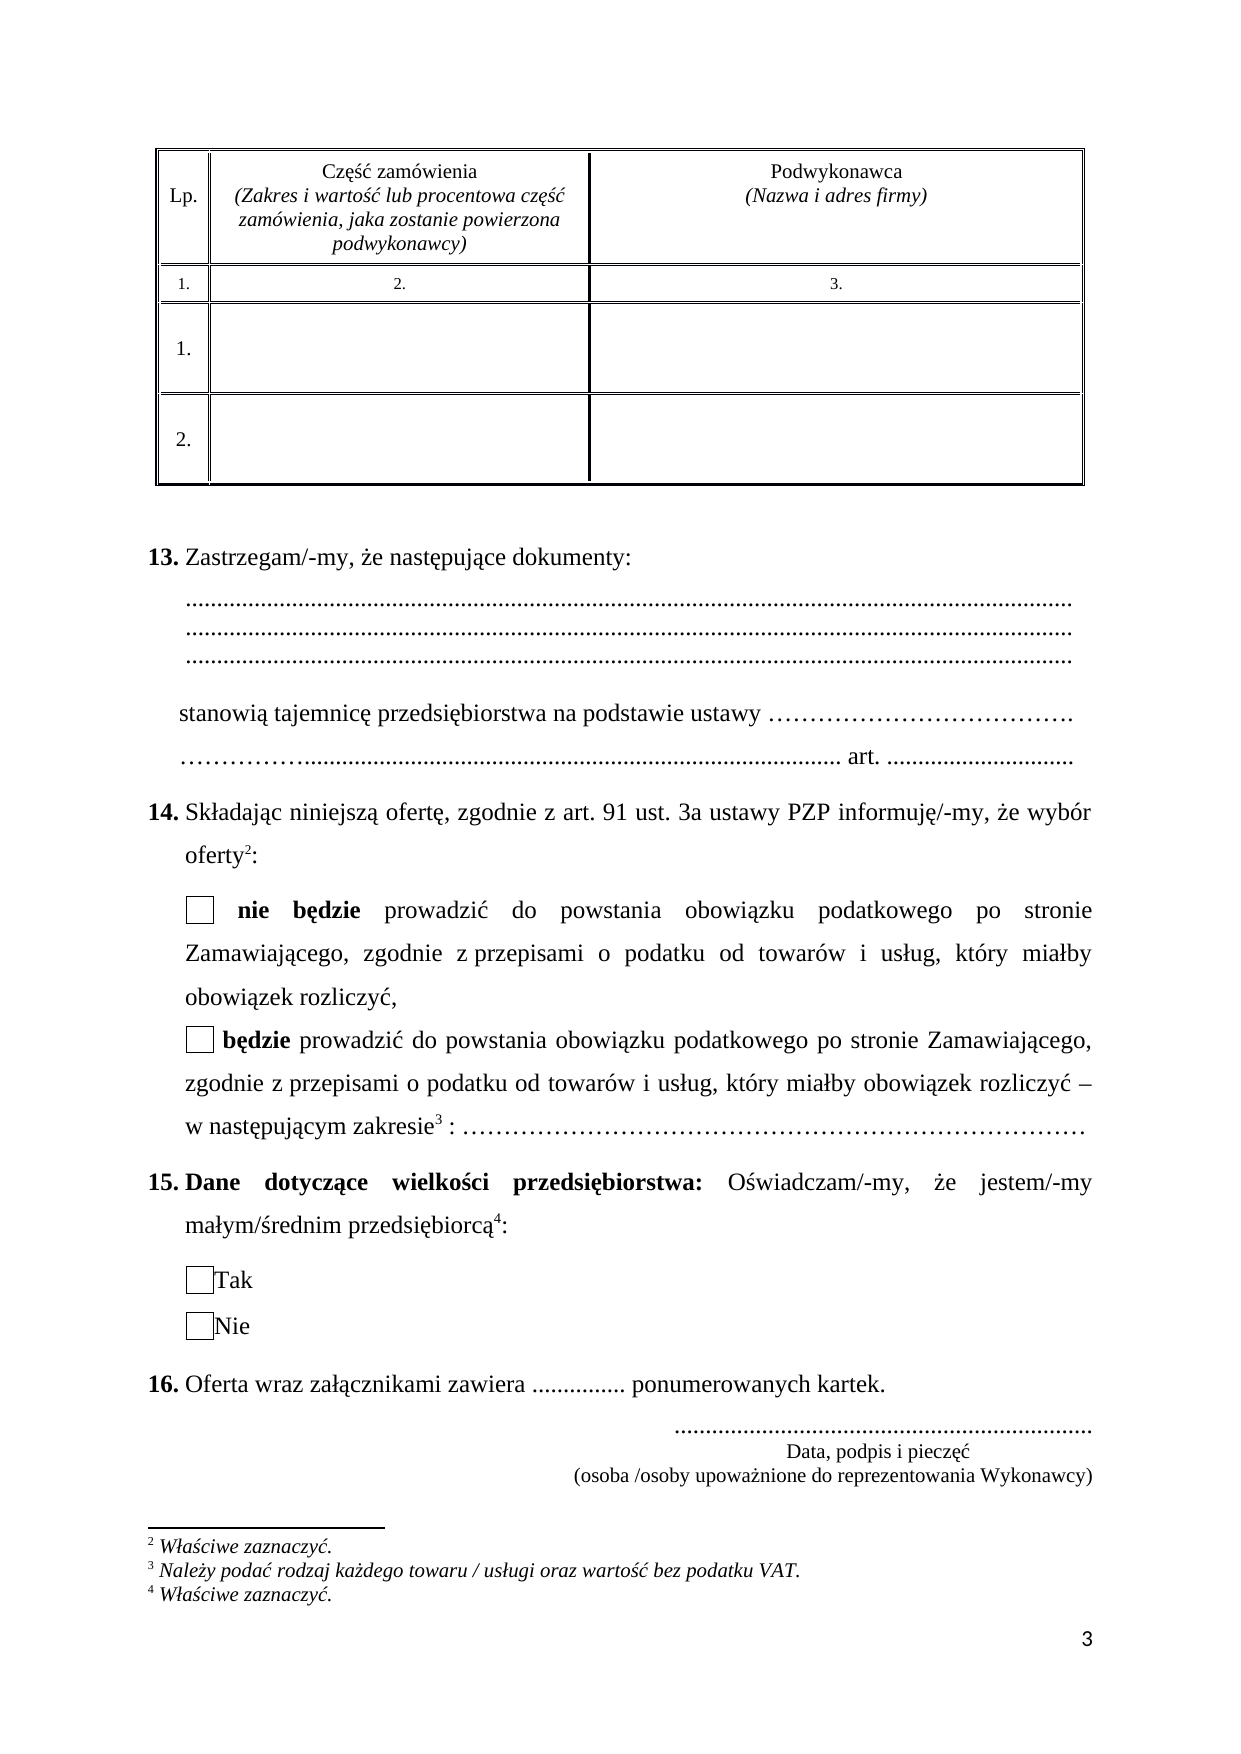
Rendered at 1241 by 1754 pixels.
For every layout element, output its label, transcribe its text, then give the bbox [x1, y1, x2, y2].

text stanowią tajemnicę przedsiębiorstwa na podstawie ustawy ………………………………. ……………...................................................................................... art. .............................. [179, 698, 1093, 770]
table_header Podwykonawca (Nazwa i adres firmy) [589, 151, 1082, 263]
text nie będzie prowadzić do powstania obowiązku podatkowego po stronie Zamawiającego, zgodnie z przepisami o podatku od towarów i usług, który miałby obowiązek rozliczyć, [185, 895, 1093, 1010]
text Data, podpis i pieczęć [664, 1439, 1093, 1463]
table_cell [210, 395, 589, 483]
text .............................................................................................................................................. [185, 612, 1093, 640]
text ................................................................... [664, 1410, 1093, 1439]
table_cell [211, 304, 588, 392]
table_cell [589, 392, 1083, 483]
table_header Część zamówienia (Zakres i wartość lub procentowa część zamówienia, jaka zostanie powierzona podwykonawcy) [210, 151, 589, 263]
table_header Lp. [159, 151, 210, 263]
table_cell [589, 301, 1083, 392]
table_cell 1. [157, 301, 210, 392]
text będzie prowadzić do powstania obowiązku podatkowego po stronie Zamawiającego, zgodnie z przepisami o podatku od towarów i usług, który miałby obowiązek rozliczyć – w następującym zakresie : ………………………………………………………………… [185, 1025, 1093, 1140]
table_cell 2. [157, 392, 210, 483]
text Nie [148, 1311, 1093, 1340]
text .............................................................................................................................................. [185, 640, 1093, 669]
list Oferta wraz załącznikami zawiera ............... ponumerowanych kartek. [148, 1369, 1093, 1398]
table_cell 3. [589, 263, 1083, 301]
text Tak [148, 1265, 1093, 1294]
table_cell 1. [157, 263, 210, 301]
list Zastrzegam/-my, że następujące dokumenty: [148, 542, 1093, 570]
table_cell 2. [211, 266, 588, 301]
list Składając niniejszą ofertę, zgodnie z art. 91 ust. 3a ustawy PZP informuję/-my, że wybór oferty: [148, 797, 1093, 868]
list Dane dotyczące wielkości przedsiębiorstwa: Oświadczam/-my, że jestem/-my małym/średnim przedsiębiorcą: [148, 1167, 1093, 1238]
text .............................................................................................................................................. [185, 583, 1093, 612]
text (osoba /osoby upoważnione do reprezentowania Wykonawcy) [190, 1463, 1093, 1487]
